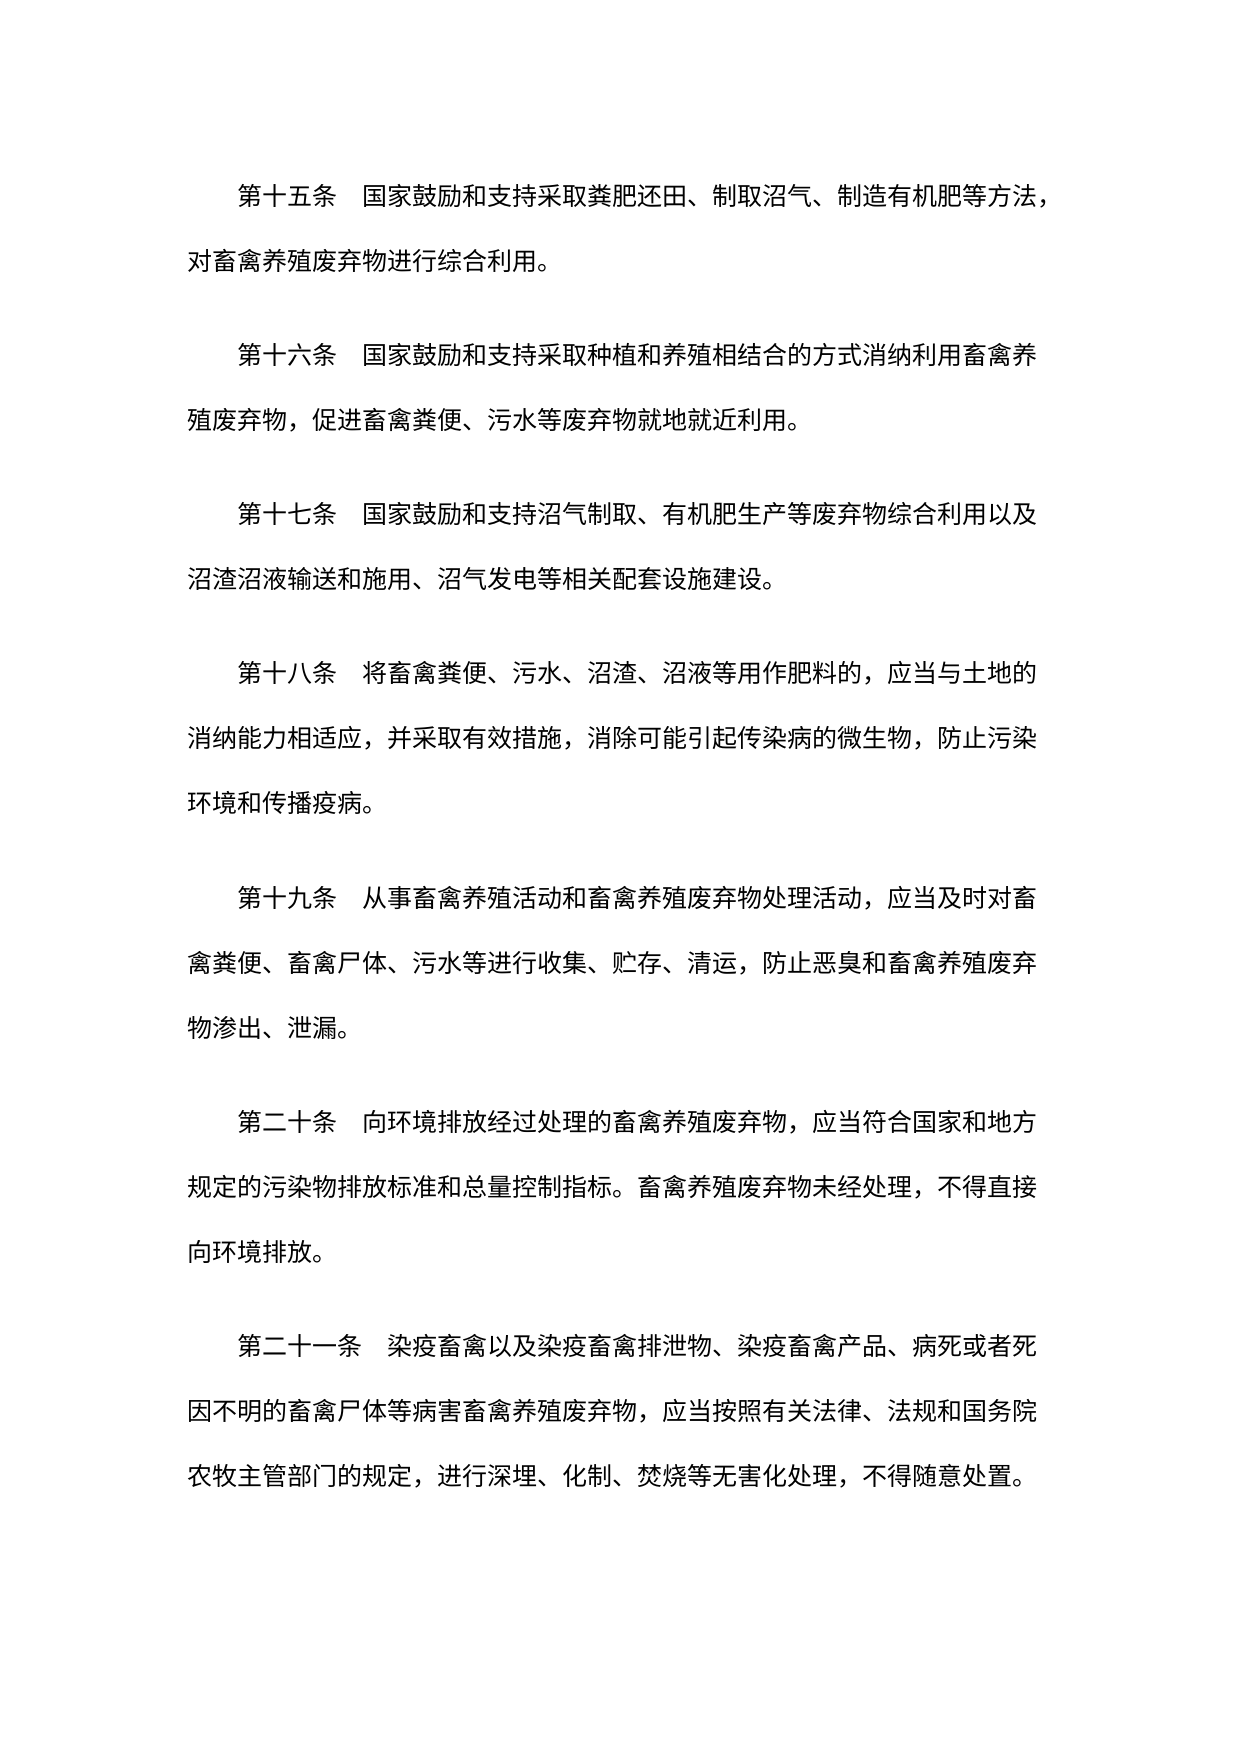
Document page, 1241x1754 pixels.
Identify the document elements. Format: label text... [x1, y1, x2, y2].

text 第二十条 向环境排放经过处理的畜禽养殖废弃物，应当符合国家和地方规定的污染物排放标准和总量控制指标。畜禽养殖废弃物未经处理，不得直接向环境排放。 [187, 1088, 1053, 1283]
text 第十七条 国家鼓励和支持沼气制取、有机肥生产等废弃物综合利用以及沼渣沼液输送和施用、沼气发电等相关配套设施建设。 [187, 480, 1053, 610]
text 第十五条 国家鼓励和支持采取粪肥还田、制取沼气、制造有机肥等方法，对畜禽养殖废弃物进行综合利用。 [187, 162, 1053, 292]
text 第十八条 将畜禽粪便、污水、沼渣、沼液等用作肥料的，应当与土地的消纳能力相适应，并采取有效措施，消除可能引起传染病的微生物，防止污染环境和传播疫病。 [187, 639, 1053, 834]
text 第十九条 从事畜禽养殖活动和畜禽养殖废弃物处理活动，应当及时对畜禽粪便、畜禽尸体、污水等进行收集、贮存、清运，防止恶臭和畜禽养殖废弃物渗出、泄漏。 [187, 864, 1053, 1059]
text 第二十一条 染疫畜禽以及染疫畜禽排泄物、染疫畜禽产品、病死或者死因不明的畜禽尸体等病害畜禽养殖废弃物，应当按照有关法律、法规和国务院农牧主管部门的规定，进行深埋、化制、焚烧等无害化处理，不得随意处置。 [187, 1312, 1053, 1507]
text 第十六条 国家鼓励和支持采取种植和养殖相结合的方式消纳利用畜禽养殖废弃物，促进畜禽粪便、污水等废弃物就地就近利用。 [187, 321, 1053, 451]
